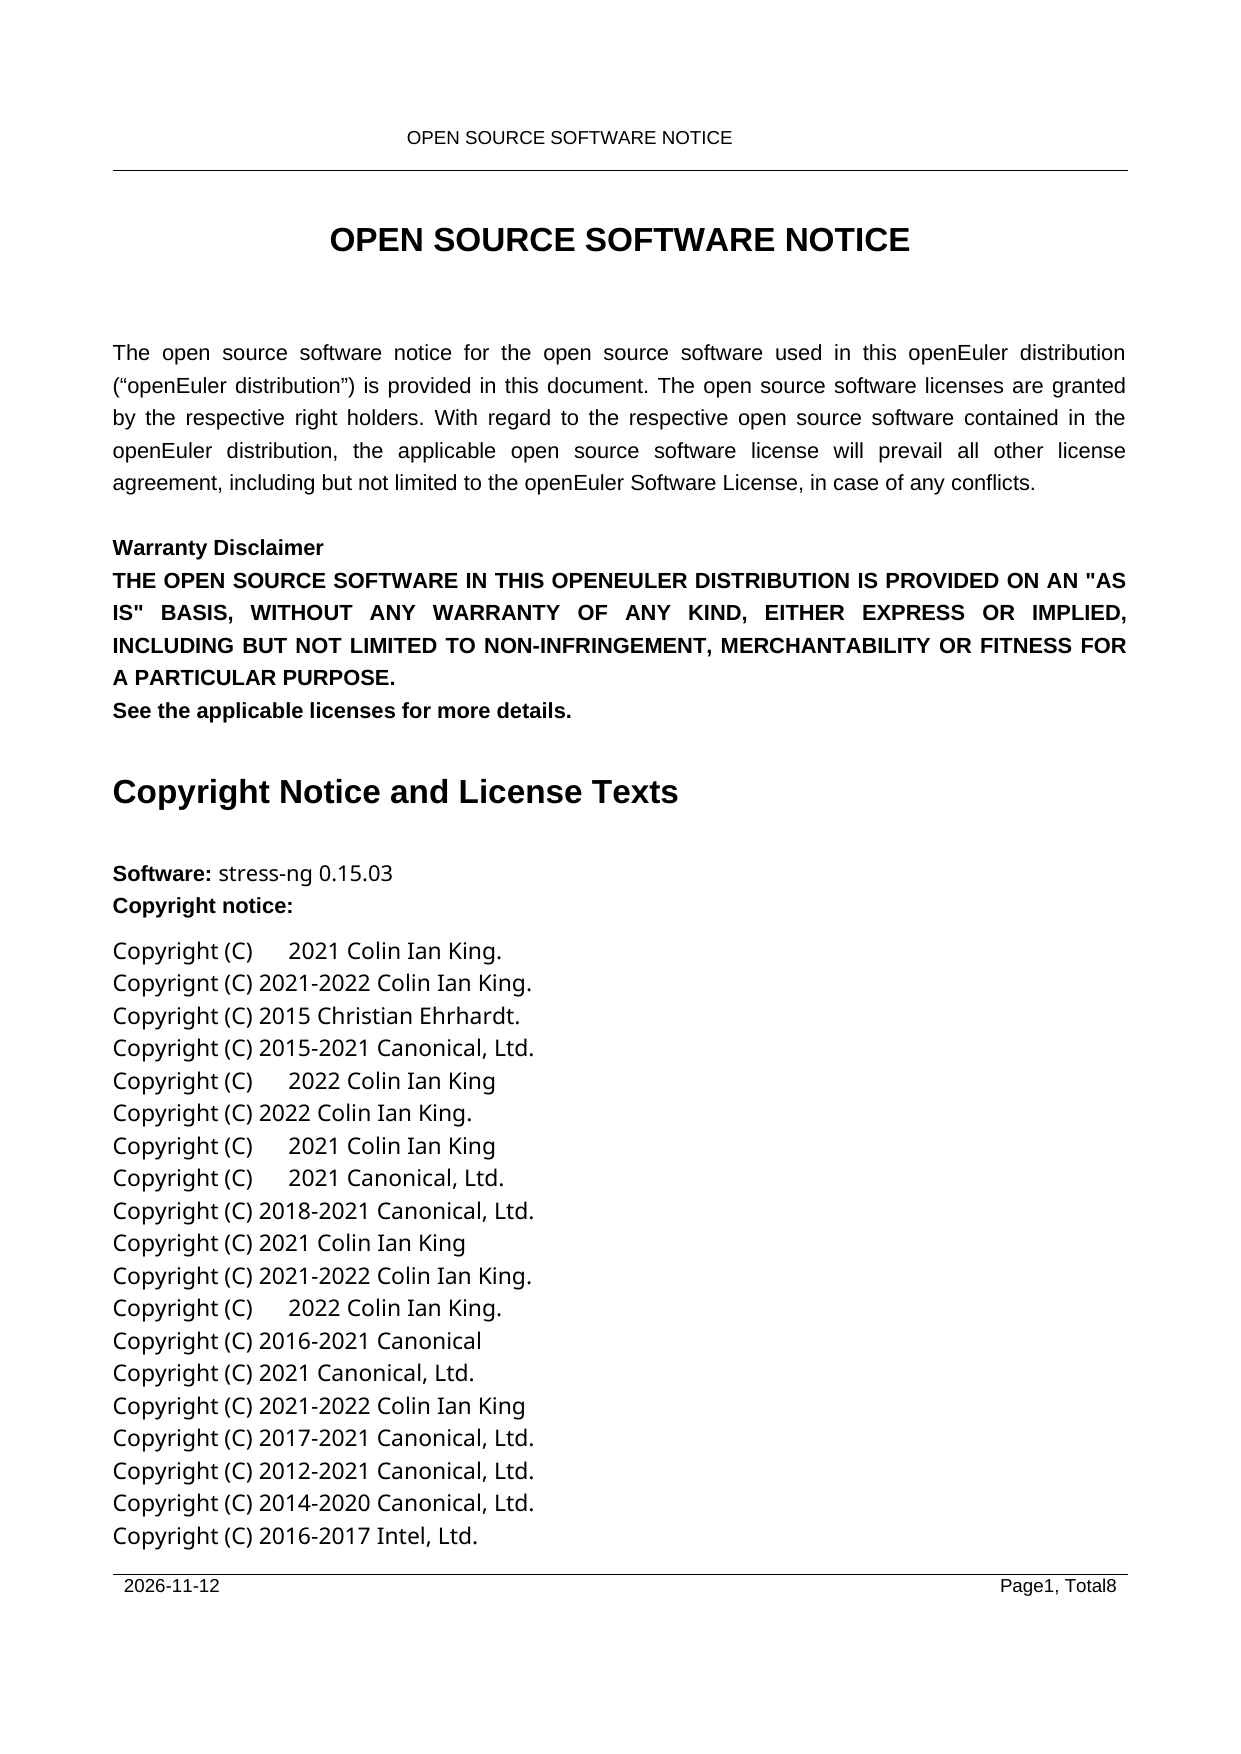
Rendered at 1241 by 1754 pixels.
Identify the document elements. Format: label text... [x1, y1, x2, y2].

text Warranty Disclaimer [112, 531, 1128, 564]
text The open source software notice for the open source software used in this openEuler distribution (“openEuler distribution”) is provided in this document. The open source software licenses are granted by the respective right holders. With regard to the respective open source software contained in the openEuler distribution, the applicable open source software license will prevail all other license agreement, including but not limited to the openEuler Software License, in case of any conflicts. [112, 336, 1128, 499]
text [112, 934, 1128, 1551]
text Copyright Notice and License Texts [112, 759, 1128, 824]
text OPEN SOURCE SOFTWARE NOTICE [112, 206, 1128, 271]
text THE OPEN SOURCE SOFTWARE IN THIS OPENEULER DISTRIBUTION IS PROVIDED ON AN "AS IS" BASIS, WITHOUT ANY WARRANTY OF ANY KIND, EITHER EXPRESS OR IMPLIED, INCLUDING BUT NOT LIMITED TO NON-INFRINGEMENT, MERCHANTABILITY OR FITNESS FOR A PARTICULAR PURPOSE. See the applicable licenses for more details. [112, 564, 1128, 726]
title Software: stress-ng 0.15.03 [112, 856, 1128, 889]
text Copyright notice: [112, 889, 1128, 921]
